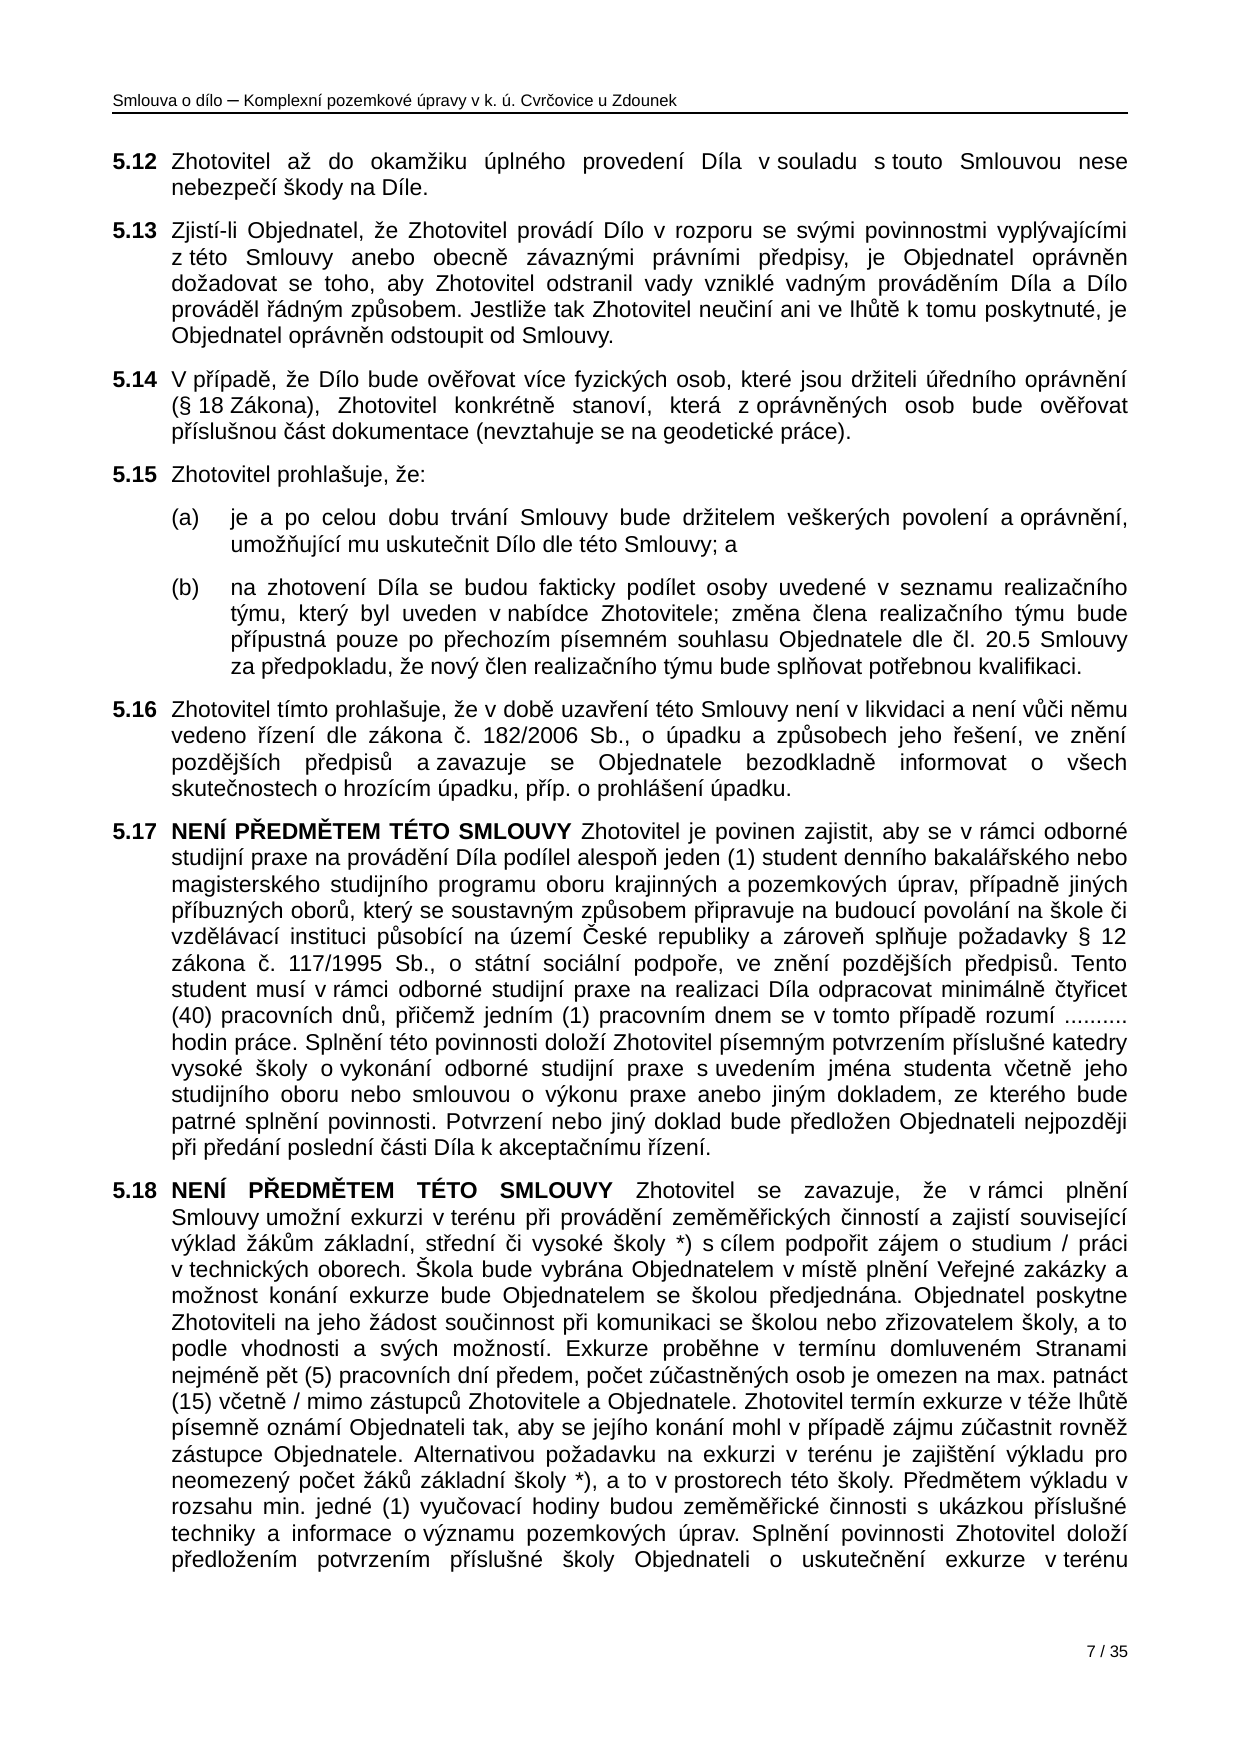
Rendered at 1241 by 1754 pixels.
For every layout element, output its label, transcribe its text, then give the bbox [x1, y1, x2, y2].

list je a po celou dobu trvání Smlouvy bude držitelem veškerých povolení a oprávnění, umožňující mu uskutečnit Dílo dle této Smlouvy; a [171, 504, 1128, 557]
text Zhotovitel prohlašuje, že: [112, 461, 1128, 488]
list na zhotovení Díla se budou fakticky podílet osoby uvedené v seznamu realizačního týmu, který byl uveden v nabídce Zhotovitele; změna člena realizačního týmu bude přípustná pouze po přechozím písemném souhlasu Objednatele dle čl. 20.5 Smlouvy za předpokladu, že nový člen realizačního týmu bude splňovat potřebnou kvalifikaci. [171, 574, 1128, 679]
text Zjistí-li Objednatel, že Zhotovitel provádí Dílo v rozporu se svými povinnostmi vyplývajícími z této Smlouvy anebo obecně závaznými právními předpisy, je Objednatel oprávněn dožadovat se toho, aby Zhotovitel odstranil vady vzniklé vadným prováděním Díla a Dílo prováděl řádným způsobem. Jestliže tak Zhotovitel neučiní ani ve lhůtě k tomu poskytnuté, je Objednatel oprávněn odstoupit od Smlouvy. [112, 217, 1128, 349]
text Zhotovitel tímto prohlašuje, že v době uzavření této Smlouvy není v likvidaci a není vůči němu vedeno řízení dle zákona č. 182/2006 Sb., o úpadku a způsobech jeho řešení, ve znění pozdějších předpisů a zavazuje se Objednatele bezodkladně informovat o všech skutečnostech o hrozícím úpadku, příp. o prohlášení úpadku. [112, 696, 1128, 801]
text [112, 1177, 1128, 1572]
text V případě, že Dílo bude ověřovat více fyzických osob, které jsou držiteli úředního oprávnění (§ 18 Zákona), Zhotovitel konkrétně stanoví, která z oprávněných osob bude ověřovat příslušnou část dokumentace (nevztahuje se na geodetické práce). [112, 366, 1128, 444]
text Zhotovitel až do okamžiku úplného provedení Díla v souladu s touto Smlouvou nese nebezpečí škody na Díle. [112, 148, 1128, 200]
text NENÍ PŘEDMĚTEM TÉTO SMLOUVY Zhotovitel je povinen zajistit, aby se v rámci odborné studijní praxe na provádění Díla podílel alespoň jeden (1) student denního bakalářského nebo magisterského studijního programu oboru krajinných a pozemkových úprav, případně jiných příbuzných oborů, který se soustavným způsobem připravuje na budoucí povolání na škole či vzdělávací instituci působící na území České republiky a zároveň splňuje požadavky § 12 zákona č. 117/1995 Sb., o státní sociální podpoře, ve znění pozdějších předpisů. Tento student musí v rámci odborné studijní praxe na realizaci Díla odpracovat minimálně čtyřicet (40) pracovních dnů, přičemž jedním (1) pracovním dnem se v tomto případě rozumí .......... hodin práce. Splnění této povinnosti doloží Zhotovitel písemným potvrzením příslušné katedry vysoké školy o vykonání odborné studijní praxe s uvedením jména studenta včetně jeho studijního oboru nebo smlouvou o výkonu praxe anebo jiným dokladem, ze kterého bude patrné splnění povinnosti. Potvrzení nebo jiný doklad bude předložen Objednateli nejpozději při předání poslední části Díla k akceptačnímu řízení. [112, 818, 1128, 1160]
